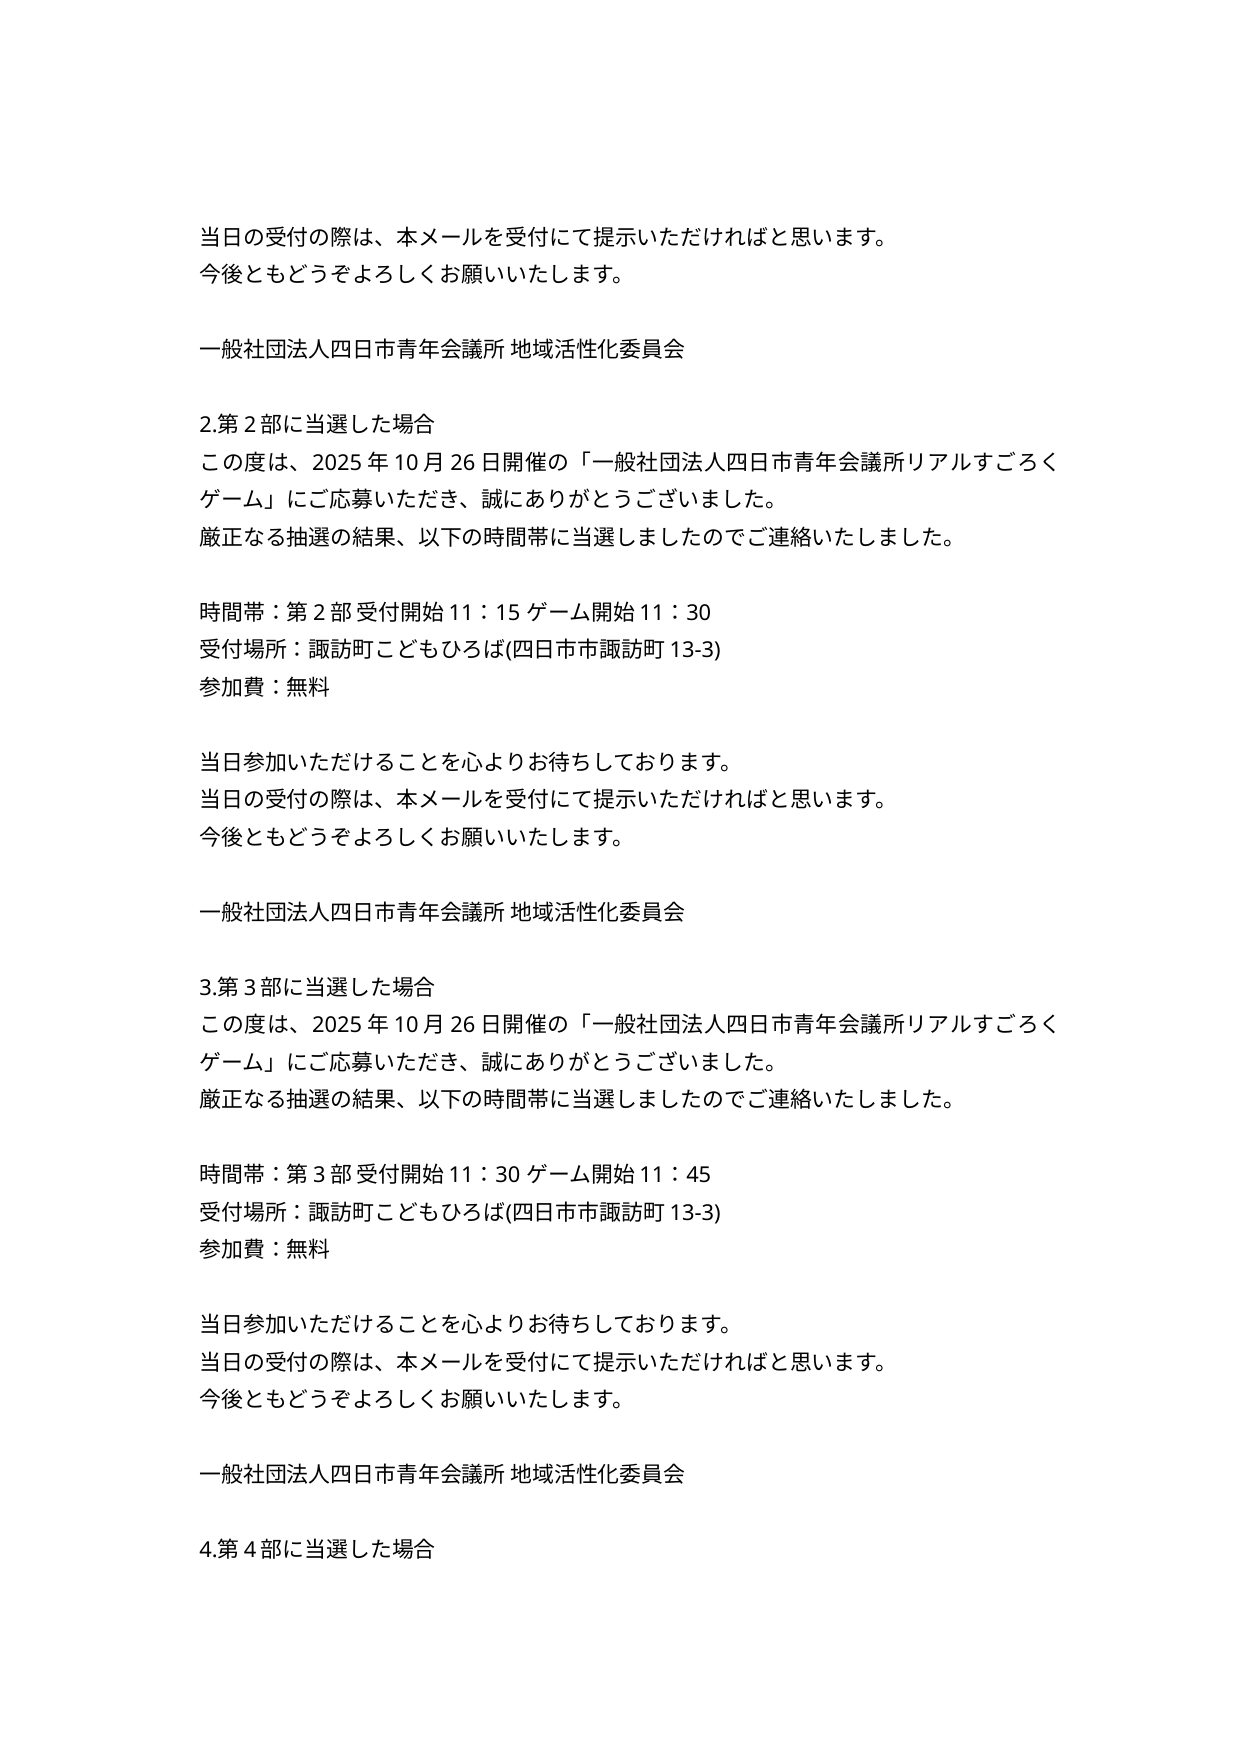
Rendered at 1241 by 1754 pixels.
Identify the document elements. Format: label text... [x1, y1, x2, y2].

text 当日の受付の際は、本メールを受付にて提示いただければと思います。 [199, 779, 1063, 817]
text 参加費：無料 [199, 667, 1063, 704]
text 受付場所：諏訪町こどもひろば(四日市市諏訪町13-3) [199, 1192, 1063, 1229]
text 当日の受付の際は、本メールを受付にて提示いただければと思います。 [199, 1342, 1063, 1379]
text 当日参加いただけることを心よりお待ちしております。 [199, 1304, 1063, 1342]
text 参加費：無料 [199, 1229, 1063, 1267]
text 4.第4部に当選した場合 [177, 1529, 1063, 1567]
text 一般社団法人四日市青年会議所 地域活性化委員会 [177, 329, 1063, 367]
text 時間帯：第3部 受付開始11：30 ゲーム開始11：45 [199, 1154, 1063, 1192]
text 3.第3部に当選した場合 [177, 967, 1063, 1004]
text 今後ともどうぞよろしくお願いいたします。 [177, 817, 1063, 854]
text 厳正なる抽選の結果、以下の時間帯に当選しましたのでご連絡いたしました。 [199, 1079, 1063, 1117]
text 当日参加いただけることを心よりお待ちしております。 [199, 742, 1063, 779]
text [177, 442, 1063, 517]
text 一般社団法人四日市青年会議所 地域活性化委員会 [177, 1454, 1063, 1492]
text 時間帯：第2部 受付開始11：15 ゲーム開始11：30 [199, 592, 1063, 629]
text 今後ともどうぞよろしくお願いいたします。 [177, 254, 1063, 292]
text 受付場所：諏訪町こどもひろば(四日市市諏訪町13-3) [199, 629, 1063, 667]
text 今後ともどうぞよろしくお願いいたします。 [177, 1379, 1063, 1417]
text 2.第2部に当選した場合 [177, 404, 1063, 442]
text 厳正なる抽選の結果、以下の時間帯に当選しましたのでご連絡いたしました。 [199, 517, 1063, 554]
text 当日の受付の際は、本メールを受付にて提示いただければと思います。 [199, 217, 1063, 254]
text この度は、2025年10月26日開催の「一般社団法人四日市青年会議所リアルすごろくゲーム」にご応募いただき、誠にありがとうございました。 [177, 1004, 1063, 1079]
text 一般社団法人四日市青年会議所 地域活性化委員会 [177, 892, 1063, 929]
